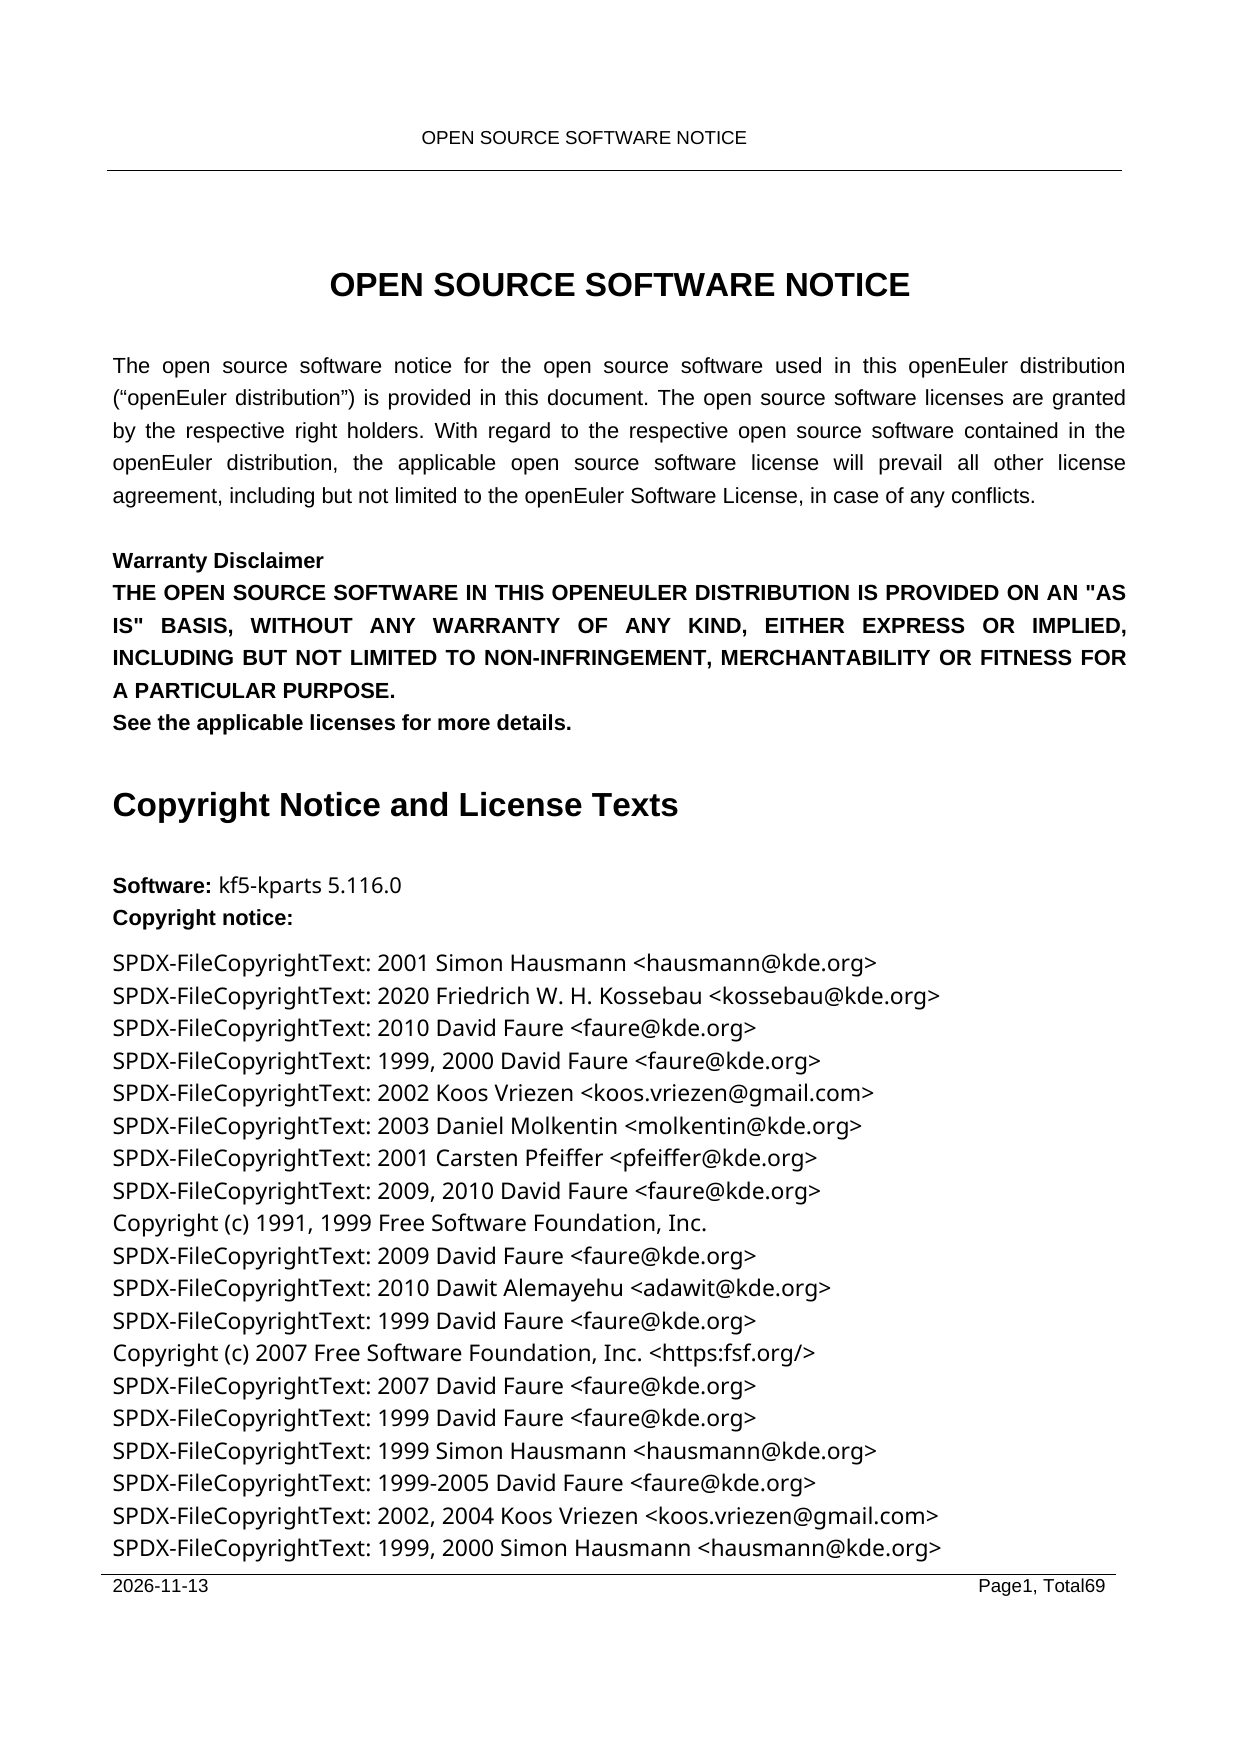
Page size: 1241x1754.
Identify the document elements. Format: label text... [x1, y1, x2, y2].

text Copyright Notice and License Texts [112, 771, 1128, 836]
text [112, 947, 1128, 1564]
text The open source software notice for the open source software used in this openEuler distribution (“openEuler distribution”) is provided in this document. The open source software licenses are granted by the respective right holders. With regard to the respective open source software contained in the openEuler distribution, the applicable open source software license will prevail all other license agreement, including but not limited to the openEuler Software License, in case of any conflicts. [112, 349, 1128, 511]
text THE OPEN SOURCE SOFTWARE IN THIS OPENEULER DISTRIBUTION IS PROVIDED ON AN "AS IS" BASIS, WITHOUT ANY WARRANTY OF ANY KIND, EITHER EXPRESS OR IMPLIED, INCLUDING BUT NOT LIMITED TO NON-INFRINGEMENT, MERCHANTABILITY OR FITNESS FOR A PARTICULAR PURPOSE. See the applicable licenses for more details. [112, 576, 1128, 739]
text Warranty Disclaimer [112, 544, 1128, 576]
text OPEN SOURCE SOFTWARE NOTICE [112, 251, 1128, 316]
text Copyright notice: [112, 901, 1128, 934]
title Software: kf5-kparts 5.116.0 [112, 869, 1128, 901]
